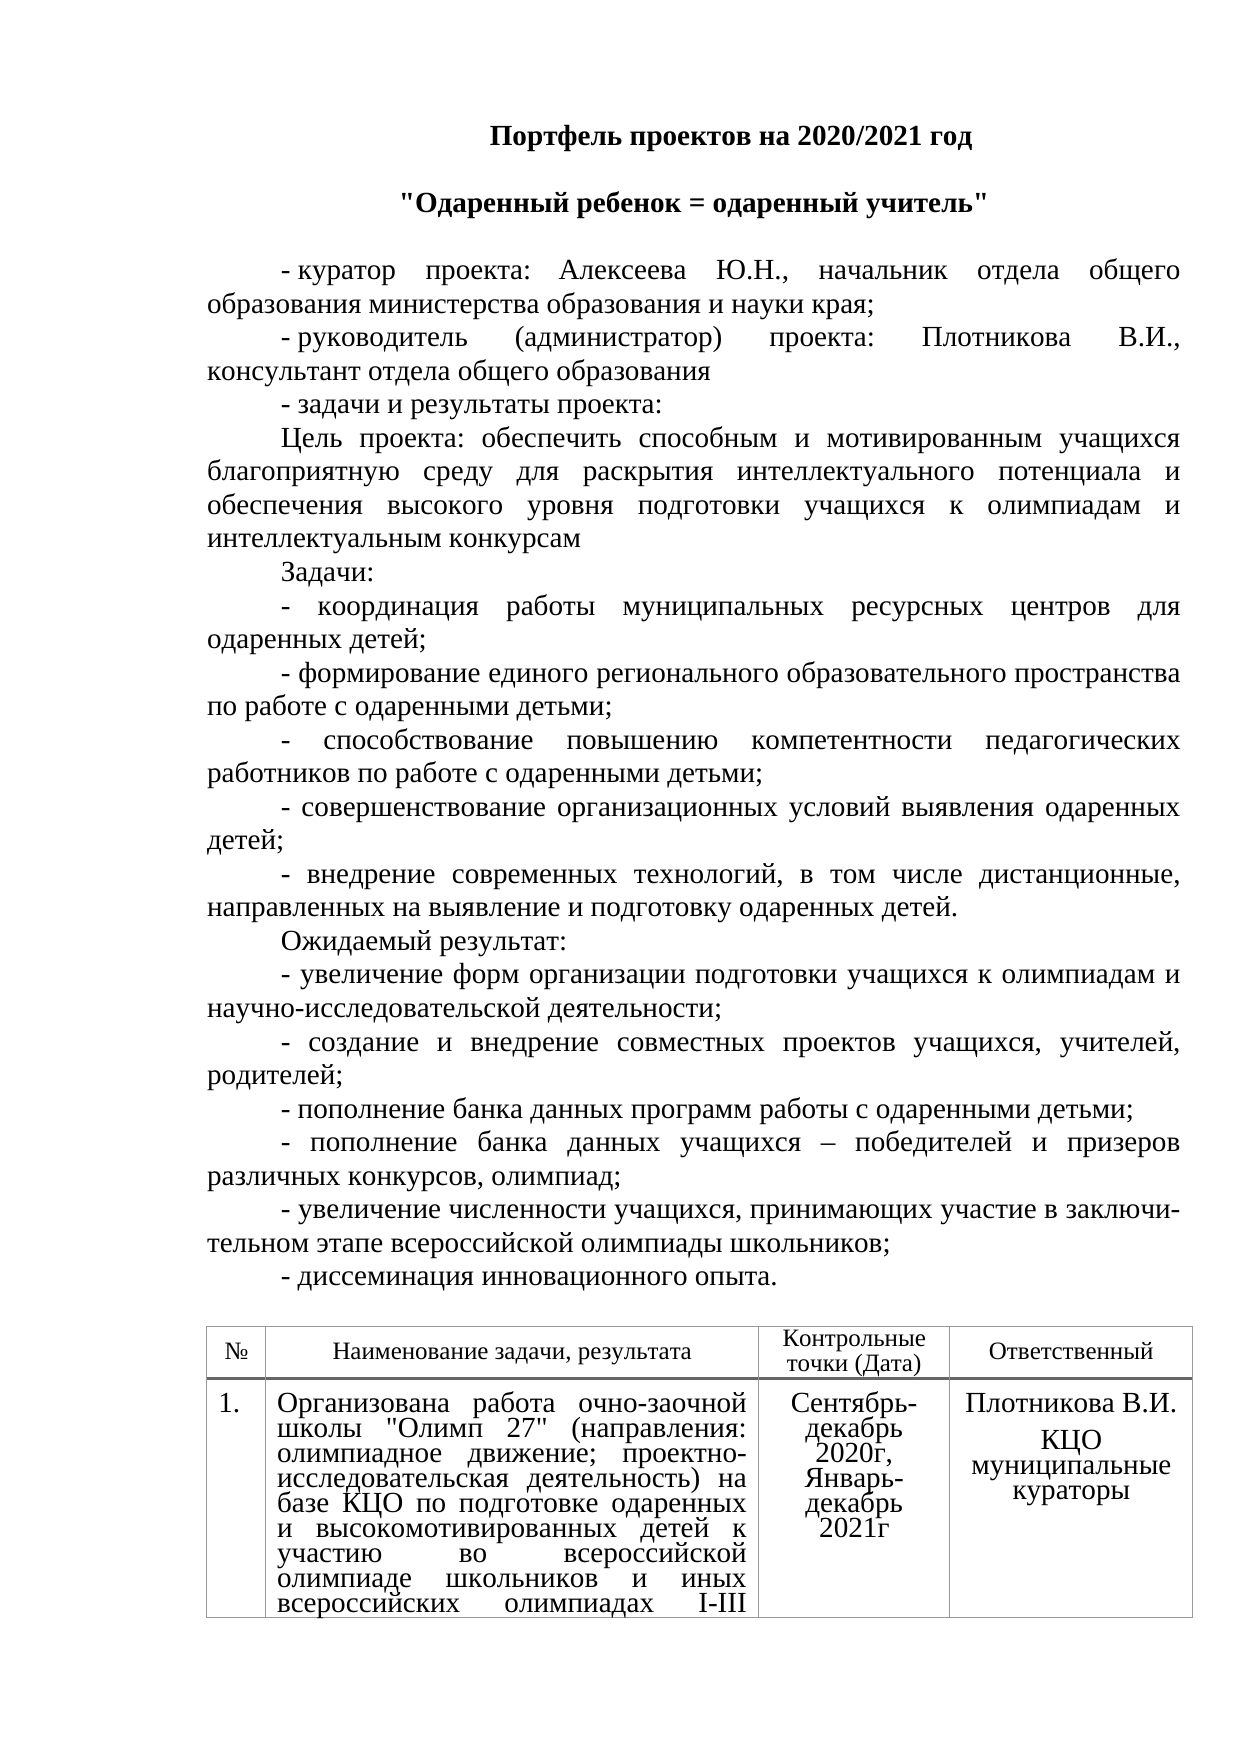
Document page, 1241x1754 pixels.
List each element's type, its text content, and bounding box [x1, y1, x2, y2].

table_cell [950, 1380, 1192, 1617]
text Задачи: [207, 554, 1181, 588]
text Ожидаемый результат: [207, 923, 1181, 957]
text - увеличение численности учащихся, принимающих участие в заключи-тельном этапе всероссийской олимпиады школьников; [207, 1191, 1181, 1258]
text - пополнение банка данных учащихся – победителей и призеров различных конкурсов, олимпиад; [207, 1124, 1181, 1191]
text - внедрение современных технологий, в том числе дистанционные, направленных на выявление и подготовку одаренных детей. [207, 856, 1181, 923]
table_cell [759, 1380, 949, 1617]
text - совершенствование организационных условий выявления одаренных детей; [207, 789, 1181, 856]
text Портфель проектов на 2020/2021 год [207, 118, 1181, 152]
text "Одаренный ребенок = одаренный учитель" [207, 185, 1181, 219]
text - координация работы муниципальных ресурсных центров для одаренных детей; [207, 588, 1181, 655]
table_header Наименование задачи, результата [266, 1327, 758, 1377]
text - создание и внедрение совместных проектов учащихся, учителей, родителей; [207, 1024, 1181, 1091]
text - пополнение банка данных программ работы с одаренными детьми; [207, 1091, 1181, 1124]
text - способствование повышению компетентности педагогических работников по работе с одаренными детьми; [207, 722, 1181, 789]
table_header Контрольные точки (Дата) [759, 1327, 949, 1377]
text Цель проекта: обеспечить способным и мотивированным учащихся благоприятную среду для раскрытия интеллектуального потенциала и обеспечения высокого уровня подготовки учащихся к олимпиадам и интеллектуальным конкурсам [207, 420, 1181, 554]
table_header Ответственный [950, 1327, 1192, 1377]
text - увеличение форм организации подготовки учащихся к олимпиадам и научно-исследовательской деятельности; [207, 957, 1181, 1024]
table_header № [207, 1327, 265, 1377]
text - диссеминация инновационного опыта. [207, 1258, 1181, 1292]
text - задачи и результаты проекта: [207, 386, 1181, 420]
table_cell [266, 1380, 758, 1617]
text - куратор проекта: Алексеева Ю.Н., начальник отдела общего образования министерства образования и науки края; [207, 252, 1181, 319]
text - руководитель (администратор) проекта: Плотникова В.И., консультант отдела общего образования [207, 319, 1181, 386]
table_cell 1. [207, 1380, 265, 1617]
text - формирование единого регионального образовательного пространства по работе с одаренными детьми; [207, 655, 1181, 722]
